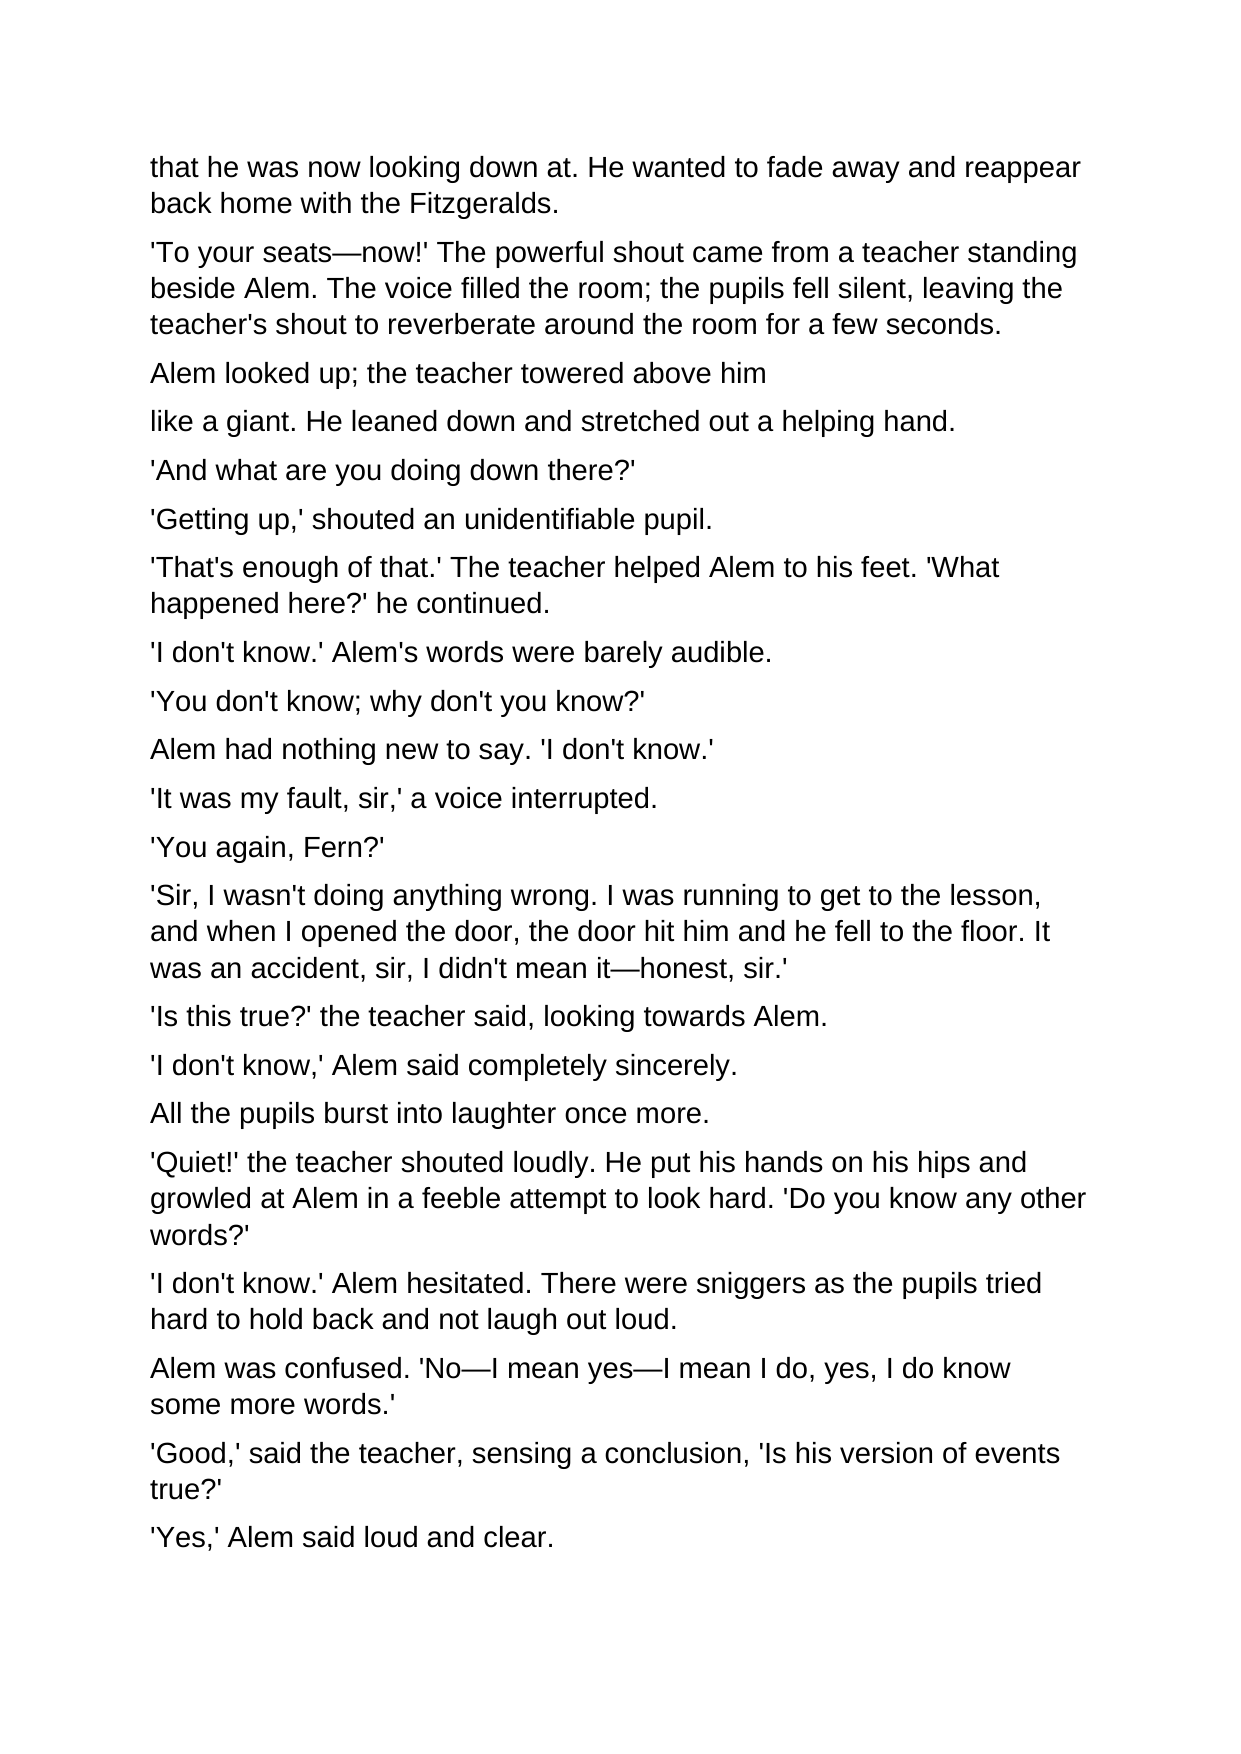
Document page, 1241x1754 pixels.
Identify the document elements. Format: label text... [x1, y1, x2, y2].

text Alem looked up; the teacher towered above him [150, 356, 1090, 389]
text 'You again, Fern?' [150, 830, 1090, 863]
text 'Yes,' Alem said loud and clear. [150, 1521, 1090, 1554]
text 'That's enough of that.' The teacher helped Alem to his feet. 'What happened here?' he continued. [150, 550, 1090, 620]
text like a giant. He leaned down and stretched out a helping hand. [150, 404, 1090, 438]
text 'Is this true?' the teacher said, looking towards Alem. [150, 999, 1090, 1033]
text 'To your seats—now!' The powerful shout came from a teacher standing beside Alem. The voice filled the room; the pupils fell silent, leaving the teacher's shout to reverberate around the room for a few seconds. [150, 235, 1090, 341]
text 'Getting up,' shouted an unidentifiable pupil. [150, 502, 1090, 535]
text 'Quiet!' the teacher shouted loudly. He put his hands on his hips and growled at Alem in a feeble attempt to look hard. 'Do you know any other words?' [150, 1145, 1090, 1251]
text 'It was my fault, sir,' a voice interrupted. [150, 781, 1090, 814]
text All the pupils burst into laughter once more. [150, 1097, 1090, 1130]
text 'Sir, I wasn't doing anything wrong. I was running to get to the lesson, and when I opened the door, the door hit him and he fell to the floor. It was an accident, sir, I didn't mean it—honest, sir.' [150, 878, 1090, 984]
text 'Good,' said the teacher, sensing a conclusion, 'Is his version of events true?' [150, 1436, 1090, 1505]
text 'And what are you doing down there?' [150, 453, 1090, 487]
text Alem had nothing new to say. 'I don't know.' [150, 732, 1090, 766]
text 'I don't know.' Alem's words were barely audible. [150, 635, 1090, 669]
text Alem was confused. 'No—I mean yes—I mean I do, yes, I do know some more words.' [150, 1351, 1090, 1421]
text 'I don't know,' Alem said completely sincerely. [150, 1048, 1090, 1081]
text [150, 150, 1090, 220]
text 'You don't know; why don't you know?' [150, 684, 1090, 717]
text 'I don't know.' Alem hesitated. There were sniggers as the pupils tried hard to hold back and not laugh out loud. [150, 1266, 1090, 1336]
